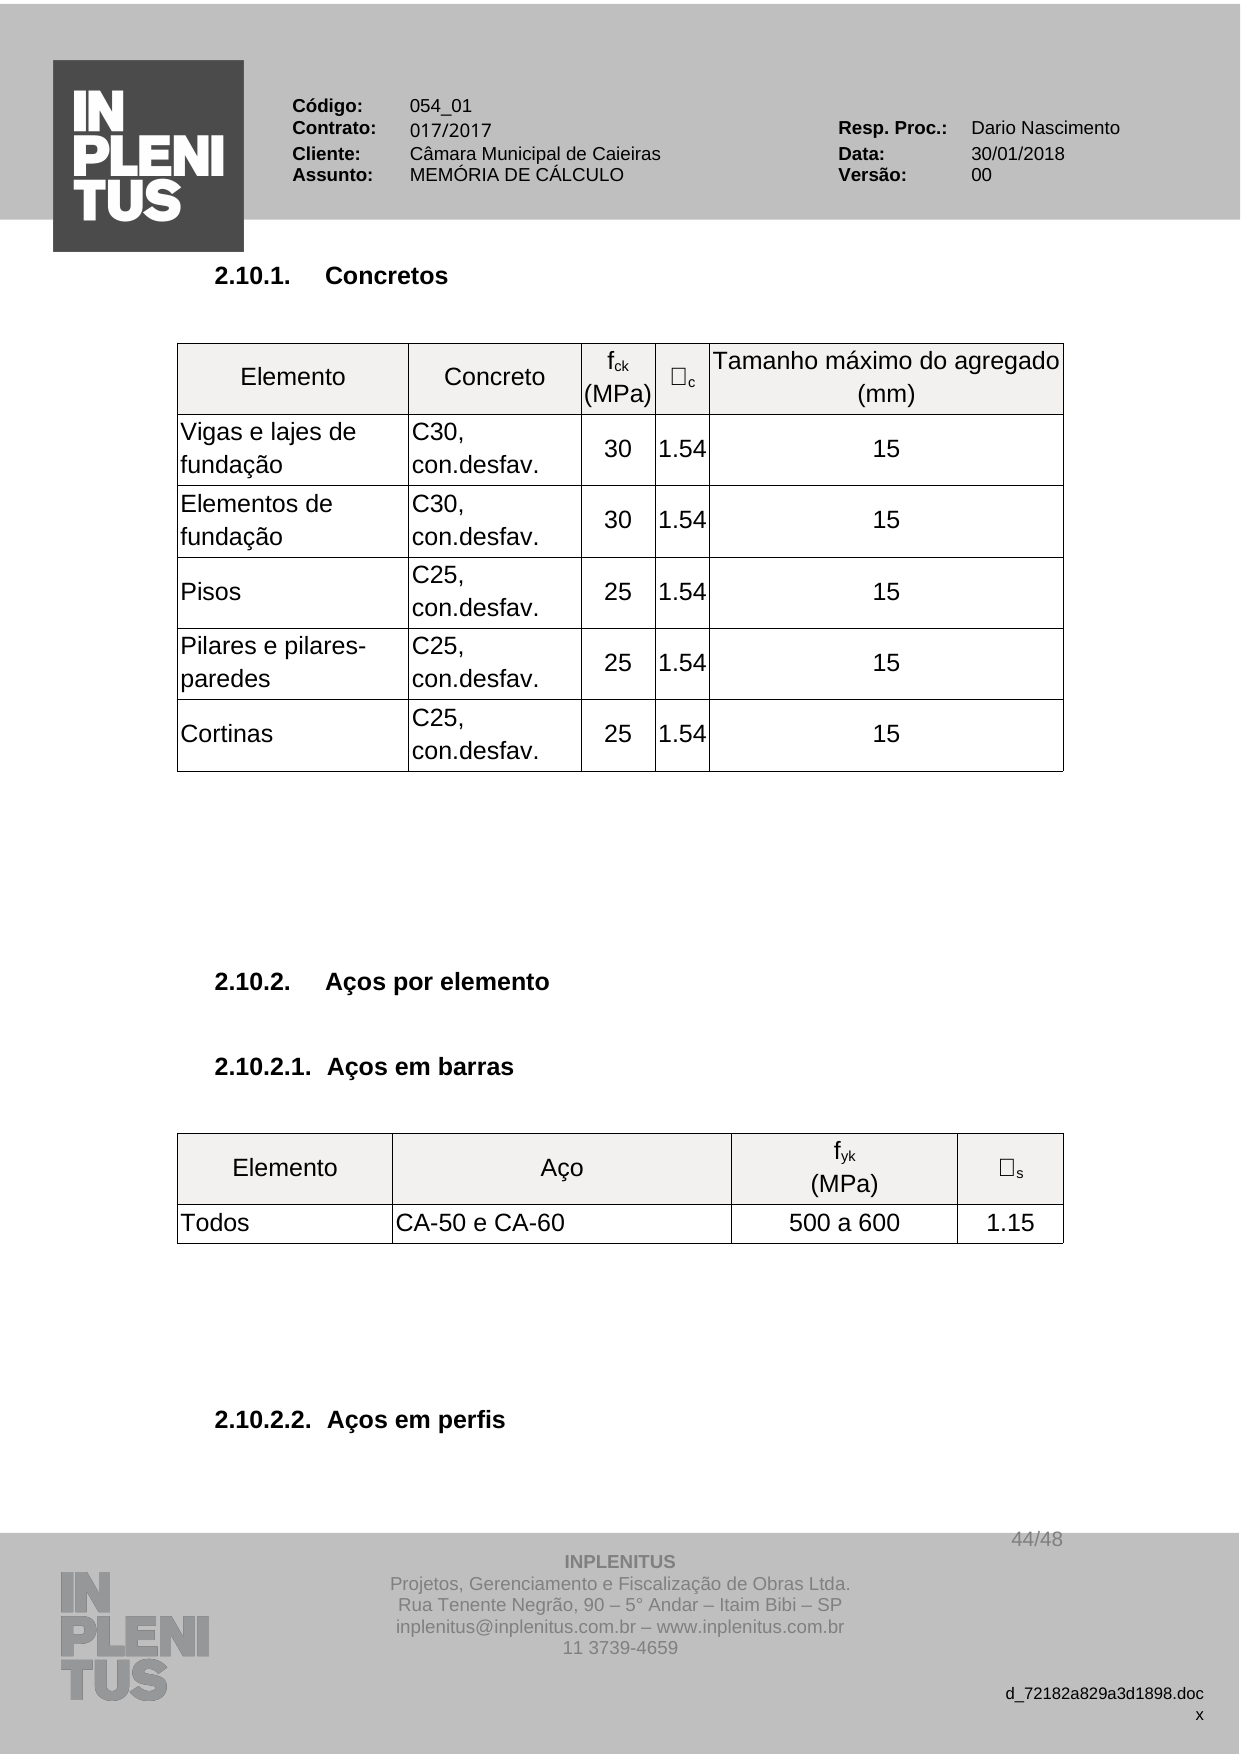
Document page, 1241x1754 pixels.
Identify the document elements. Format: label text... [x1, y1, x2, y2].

text Aços em barras [214, 1052, 1063, 1080]
table_cell Pisos [178, 558, 408, 628]
text Aços em perfis [214, 1405, 1063, 1434]
table_header Elemento [178, 344, 408, 414]
table_cell 1.54 [656, 415, 709, 485]
table_cell C30, con.desfav. [409, 486, 581, 557]
table_cell CA-50 e CA-60 [393, 1205, 731, 1242]
table_cell 500 a 600 [732, 1205, 957, 1242]
table_header Concreto [409, 344, 581, 414]
table_header fck (MPa) [582, 344, 655, 414]
table_cell 15 [710, 558, 1063, 628]
table_cell 15 [710, 415, 1063, 485]
table_cell Cortinas [178, 700, 408, 771]
table_cell C25, con.desfav. [409, 629, 581, 699]
picture [53, 60, 244, 252]
table_header c [656, 344, 709, 414]
table_header Elemento [178, 1134, 392, 1204]
table_cell 25 [582, 629, 655, 699]
table_cell 25 [582, 558, 655, 628]
table_cell C25, con.desfav. [409, 558, 581, 628]
table_cell 1.15 [958, 1205, 1063, 1242]
table_cell Todos [178, 1205, 392, 1242]
table_header Tamanho máximo do agregado (mm) [710, 344, 1063, 414]
table_header s [958, 1134, 1063, 1204]
picture [61, 1572, 209, 1701]
table_cell 1.54 [656, 700, 709, 771]
table_cell C30, con.desfav. [409, 415, 581, 485]
table_cell Pilares e pilares-paredes [178, 629, 408, 699]
text Aços por elemento [214, 967, 1063, 995]
table_cell C25, con.desfav. [409, 700, 581, 771]
table_cell 15 [710, 700, 1063, 771]
table_header Aço [393, 1134, 731, 1204]
table_cell 30 [582, 415, 655, 485]
table_cell 15 [710, 486, 1063, 557]
text Concretos [214, 261, 1063, 289]
table_header fyk (MPa) [732, 1134, 957, 1204]
table_cell 1.54 [656, 558, 709, 628]
table_cell 1.54 [656, 629, 709, 699]
table_cell 25 [582, 700, 655, 771]
table_cell Vigas e lajes de fundação [178, 415, 408, 485]
table_cell 15 [710, 629, 1063, 699]
table_cell Elementos de fundação [178, 486, 408, 557]
table_cell 30 [582, 486, 655, 557]
table_cell 1.54 [656, 486, 709, 557]
